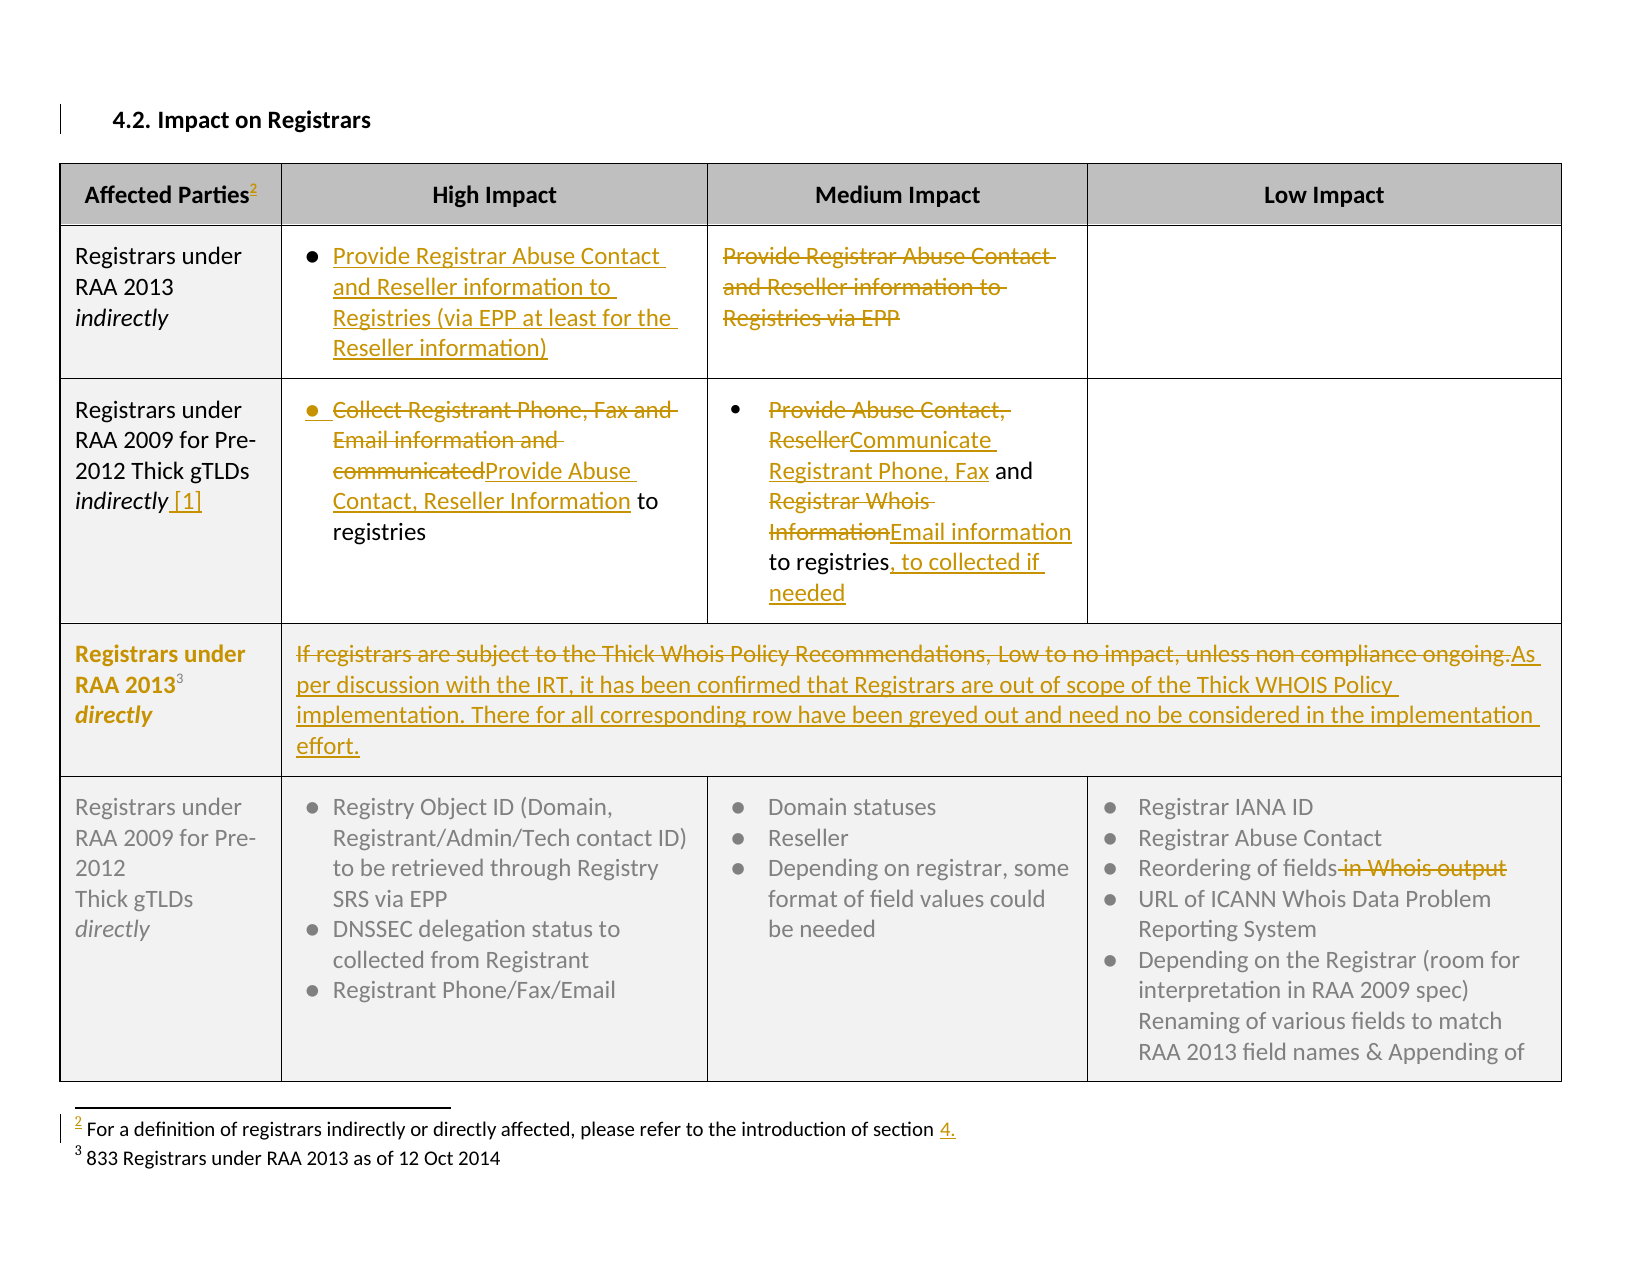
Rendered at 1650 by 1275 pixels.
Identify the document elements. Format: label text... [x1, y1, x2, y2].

table_header Medium Impact [708, 164, 1087, 224]
list Impact on Registrars [112, 104, 1575, 134]
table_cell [282, 777, 707, 1081]
table_header Affected Parties [61, 164, 281, 224]
table_cell to registries [282, 379, 707, 622]
table_cell and to registries [708, 379, 1087, 622]
table_cell Registrars under RAA 2013 indirectly [61, 226, 281, 378]
table_header Low Impact [1088, 164, 1561, 224]
table_header High Impact [282, 164, 707, 224]
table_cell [61, 777, 281, 1081]
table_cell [1088, 777, 1561, 1081]
table_cell [282, 226, 707, 378]
table_cell Registrars under RAA 2009 for Pre-2012 Thick gTLDs indirectly [61, 379, 281, 622]
table_cell [1088, 226, 1561, 378]
table_cell [1088, 379, 1561, 622]
table_cell [282, 624, 1561, 776]
table_cell Registrars under RAA 2013 directly [61, 624, 281, 776]
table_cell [708, 777, 1087, 1081]
table_cell [708, 226, 1087, 378]
